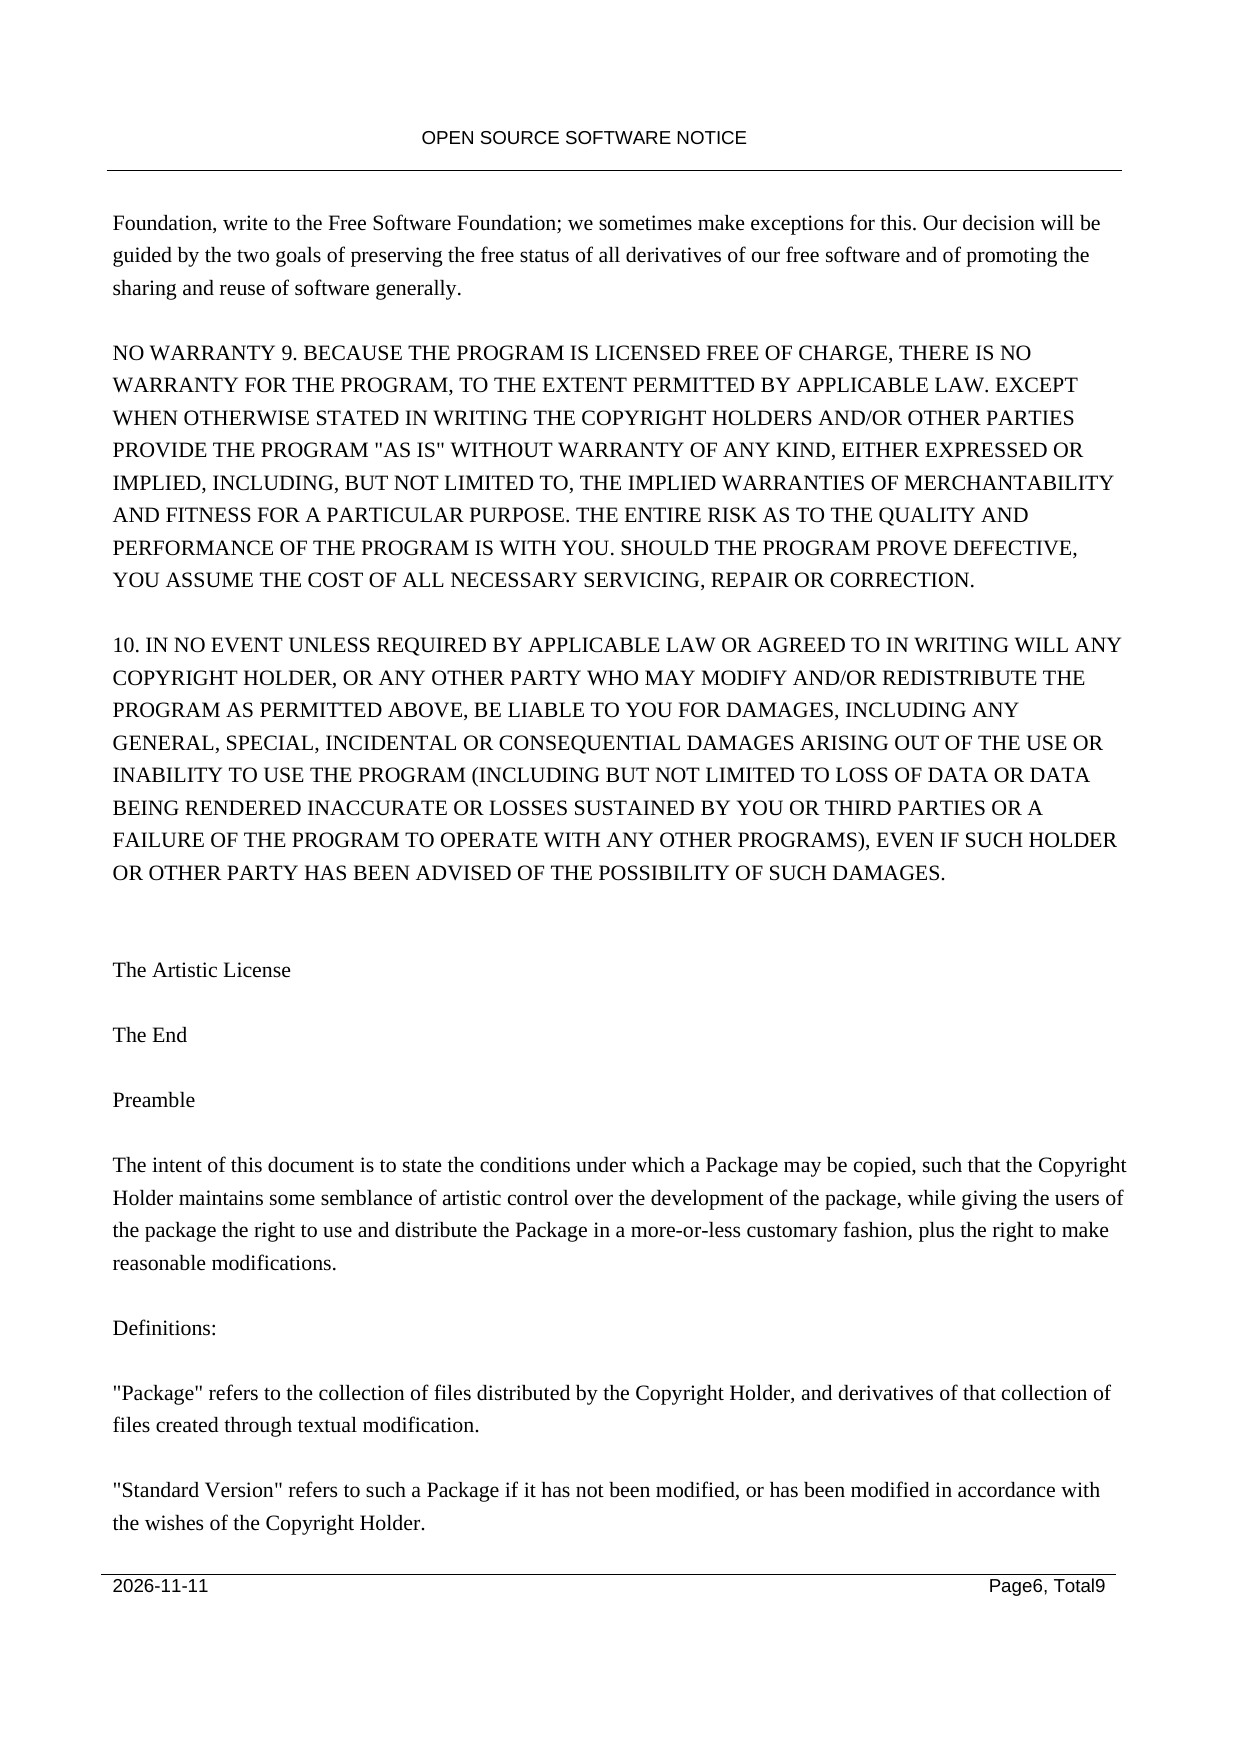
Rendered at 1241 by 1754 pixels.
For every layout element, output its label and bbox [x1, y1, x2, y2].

text [112, 206, 1128, 1539]
